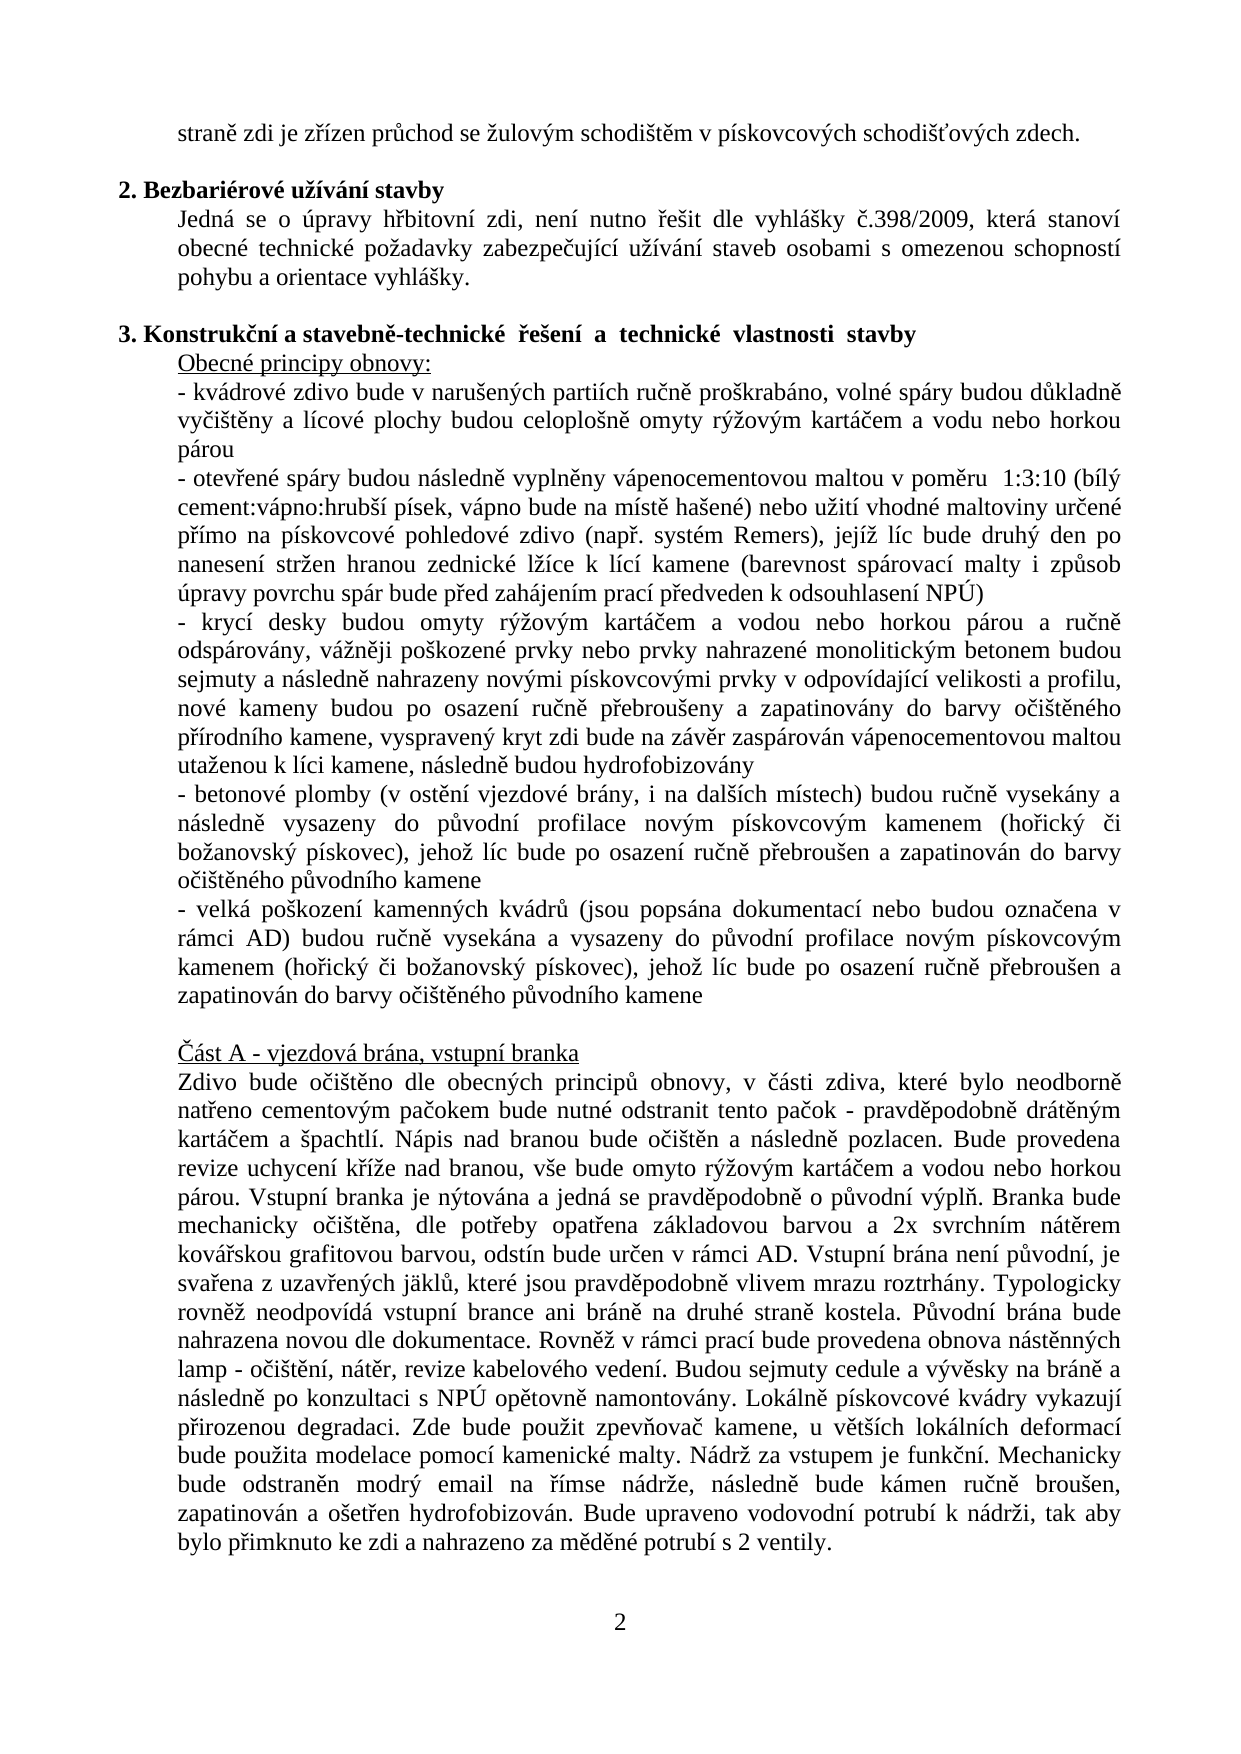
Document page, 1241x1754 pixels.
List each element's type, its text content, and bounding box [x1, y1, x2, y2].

text - velká poškození kamenných kvádrů (jsou popsána dokumentací nebo budou označena v rámci AD) budou ručně vysekána a vysazeny do původní profilace novým pískovcovým kamenem (hořický či božanovský pískovec), jehož líc bude po osazení ručně přebroušen a zapatinován do barvy očištěného původního kamene [177, 894, 1122, 1009]
text Část A - vjezdová brána, vstupní branka [177, 1038, 1122, 1067]
text 2. Bezbariérové užívání stavby [118, 176, 1122, 204]
text Jedná se o úpravy hřbitovní zdi, není nutno řešit dle vyhlášky č.398/2009, která stanoví obecné technické požadavky zabezpečující užívání staveb osobami s omezenou schopností pohybu a orientace vyhlášky. [177, 204, 1122, 291]
text - krycí desky budou omyty rýžovým kartáčem a vodou nebo horkou párou a ručně odspárovány, vážněji poškozené prvky nebo prvky nahrazené monolitickým betonem budou sejmuty a následně nahrazeny novými pískovcovými prvky v odpovídající velikosti a profilu, nové kameny budou po osazení ručně přebroušeny a zapatinovány do barvy očištěného přírodního kamene, vyspravený kryt zdi bude na závěr zaspárován vápenocementovou maltou utaženou k líci kamene, následně budou hydrofobizovány [177, 607, 1122, 779]
text - otevřené spáry budou následně vyplněny vápenocementovou maltou v poměru 1:3:10 (bílý cement:vápno:hrubší písek, vápno bude na místě hašené) nebo užití vhodné maltoviny určené přímo na pískovcové pohledové zdivo (např. systém Remers), jejíž líc bude druhý den po nanesení stržen hranou zednické lžíce k lící kamene (barevnost spárovací malty i způsob úpravy povrchu spár bude před zahájením prací předveden k odsouhlasení NPÚ) [177, 463, 1122, 607]
text 3. Konstrukční a stavebně-technické řešení a technické vlastnosti stavby [118, 319, 1122, 348]
text Obecné principy obnovy: [177, 348, 1122, 377]
text - kvádrové zdivo bude v narušených partiích ručně proškrabáno, volné spáry budou důkladně vyčištěny a lícové plochy budou celoplošně omyty rýžovým kartáčem a vodu nebo horkou párou [177, 377, 1122, 463]
text - betonové plomby (v ostění vjezdové brány, i na dalších místech) budou ručně vysekány a následně vysazeny do původní profilace novým pískovcovým kamenem (hořický či božanovský pískovec), jehož líc bude po osazení ručně přebroušen a zapatinován do barvy očištěného původního kamene [177, 779, 1122, 894]
text Zdivo bude očištěno dle obecných principů obnovy, v části zdiva, které bylo neodborně natřeno cementovým pačokem bude nutné odstranit tento pačok - pravděpodobně drátěným kartáčem a špachtlí. Nápis nad branou bude očištěn a následně pozlacen. Bude provedena revize uchycení kříže nad branou, vše bude omyto rýžovým kartáčem a vodou nebo horkou párou. Vstupní branka je nýtována a jedná se pravděpodobně o původní výplň. Branka bude mechanicky očištěna, dle potřeby opatřena základovou barvou a 2x svrchním nátěrem kovářskou grafitovou barvou, odstín bude určen v rámci AD. Vstupní brána není původní, je svařena z uzavřených jäklů, které jsou pravděpodobně vlivem mrazu roztrhány. Typologicky rovněž neodpovídá vstupní brance ani bráně na druhé straně kostela. Původní brána bude nahrazena novou dle dokumentace. Rovněž v rámci prací bude provedena obnova nástěnných lamp - očištění, nátěr, revize kabelového vedení. Budou sejmuty cedule a vývěsky na bráně a následně po konzultaci s NPÚ opětovně namontovány. Lokálně pískovcové kvádry vykazují přirozenou degradaci. Zde bude použit zpevňovač kamene, u větších lokálních deformací bude použita modelace pomocí kamenické malty. Nádrž za vstupem je funkční. Mechanicky bude odstraněn modrý email na římse nádrže, následně bude kámen ručně broušen, zapatinován a ošetřen hydrofobizován. Bude upraveno vodovodní potrubí k nádrži, tak aby bylo přimknuto ke zdi a nahrazeno za měděné potrubí s 2 ventily. [177, 1067, 1122, 1556]
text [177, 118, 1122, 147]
